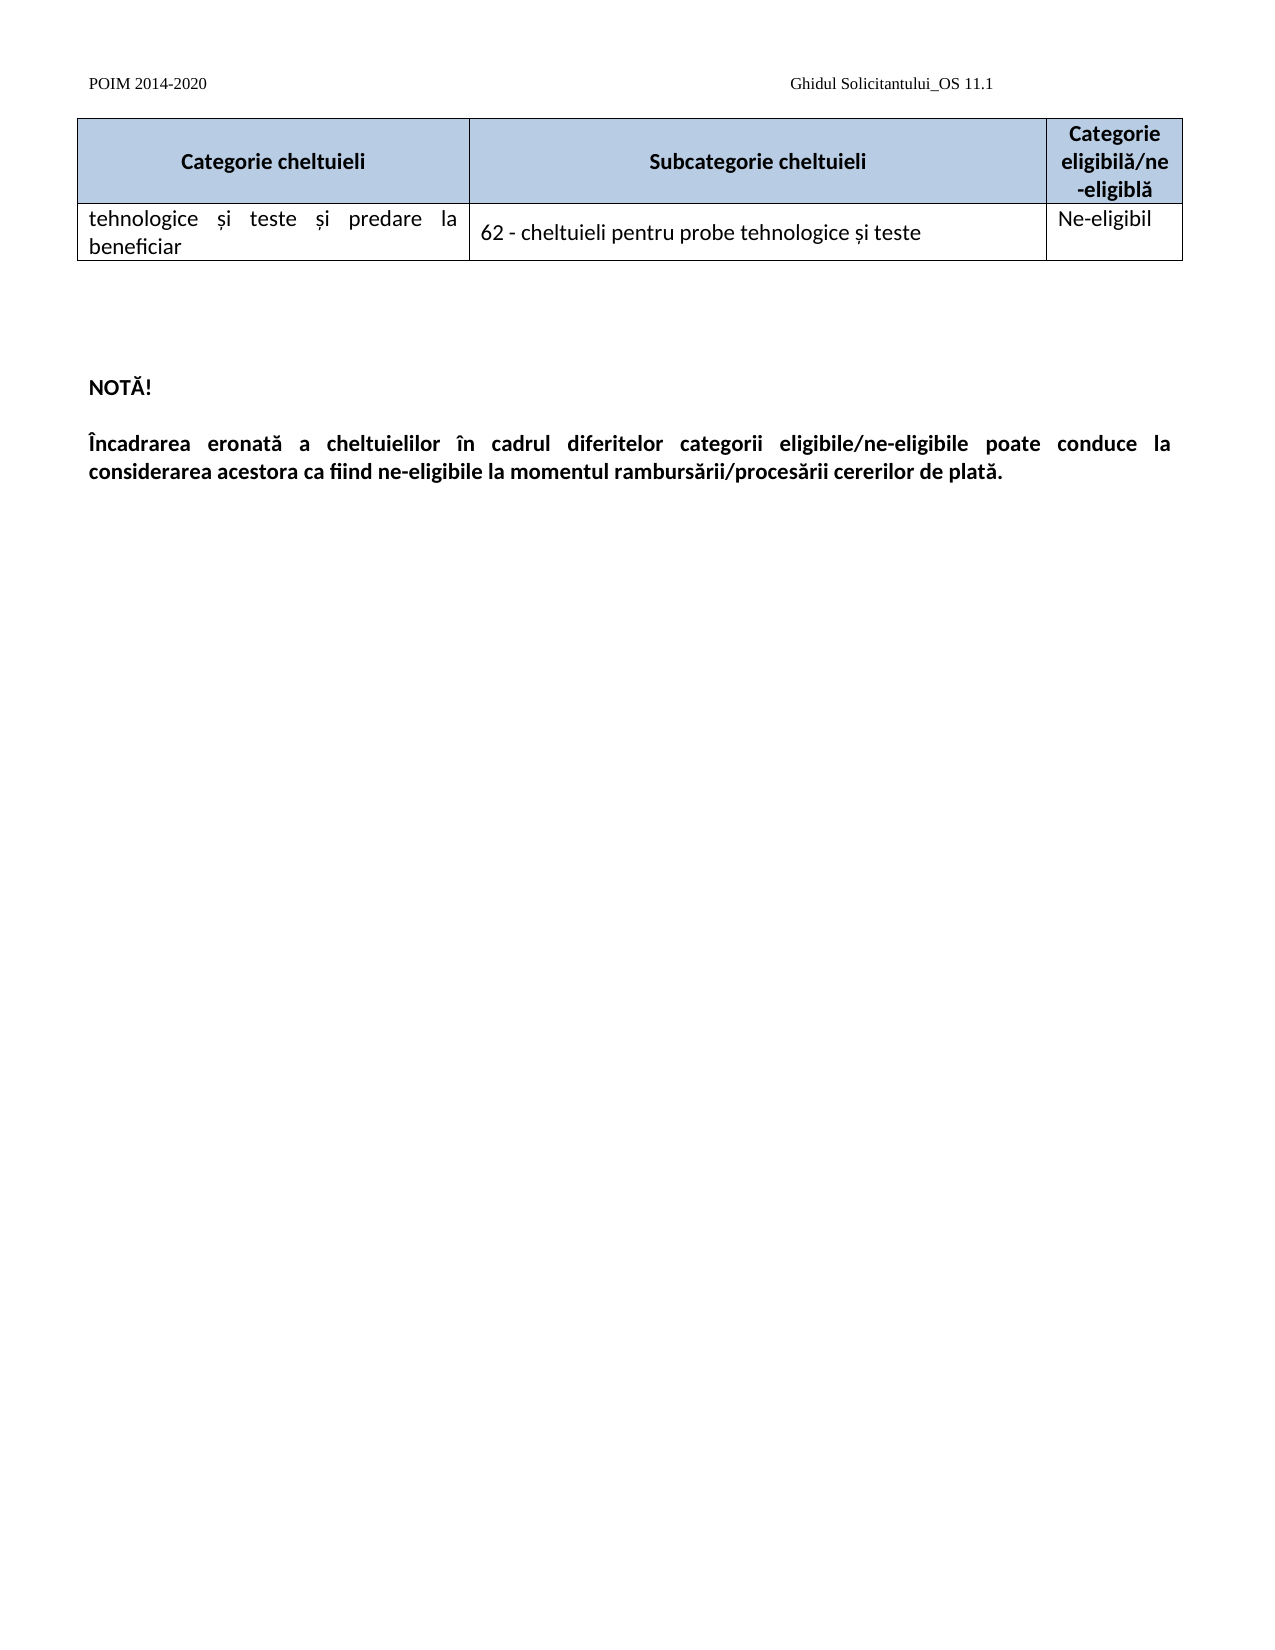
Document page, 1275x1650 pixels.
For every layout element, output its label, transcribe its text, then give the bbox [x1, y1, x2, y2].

table_cell 62 - cheltuieli pentru probe tehnologice și teste [470, 204, 1046, 260]
text Încadrarea eronată a cheltuielilor în cadrul diferitelor categorii eligibile/ne-eligibile poate conduce la considerarea acestora ca fiind ne-eligibile la momentul rambursării/procesării cererilor de plată. [89, 429, 1172, 485]
text NOTĂ! [89, 373, 1172, 401]
table_header Categorie cheltuieli [78, 119, 469, 203]
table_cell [78, 204, 469, 260]
table_header Categorie eligibilă/ne-eligiblă [1047, 119, 1182, 203]
table_cell Ne-eligibil [1047, 204, 1182, 260]
table_header Subcategorie cheltuieli [470, 119, 1046, 203]
